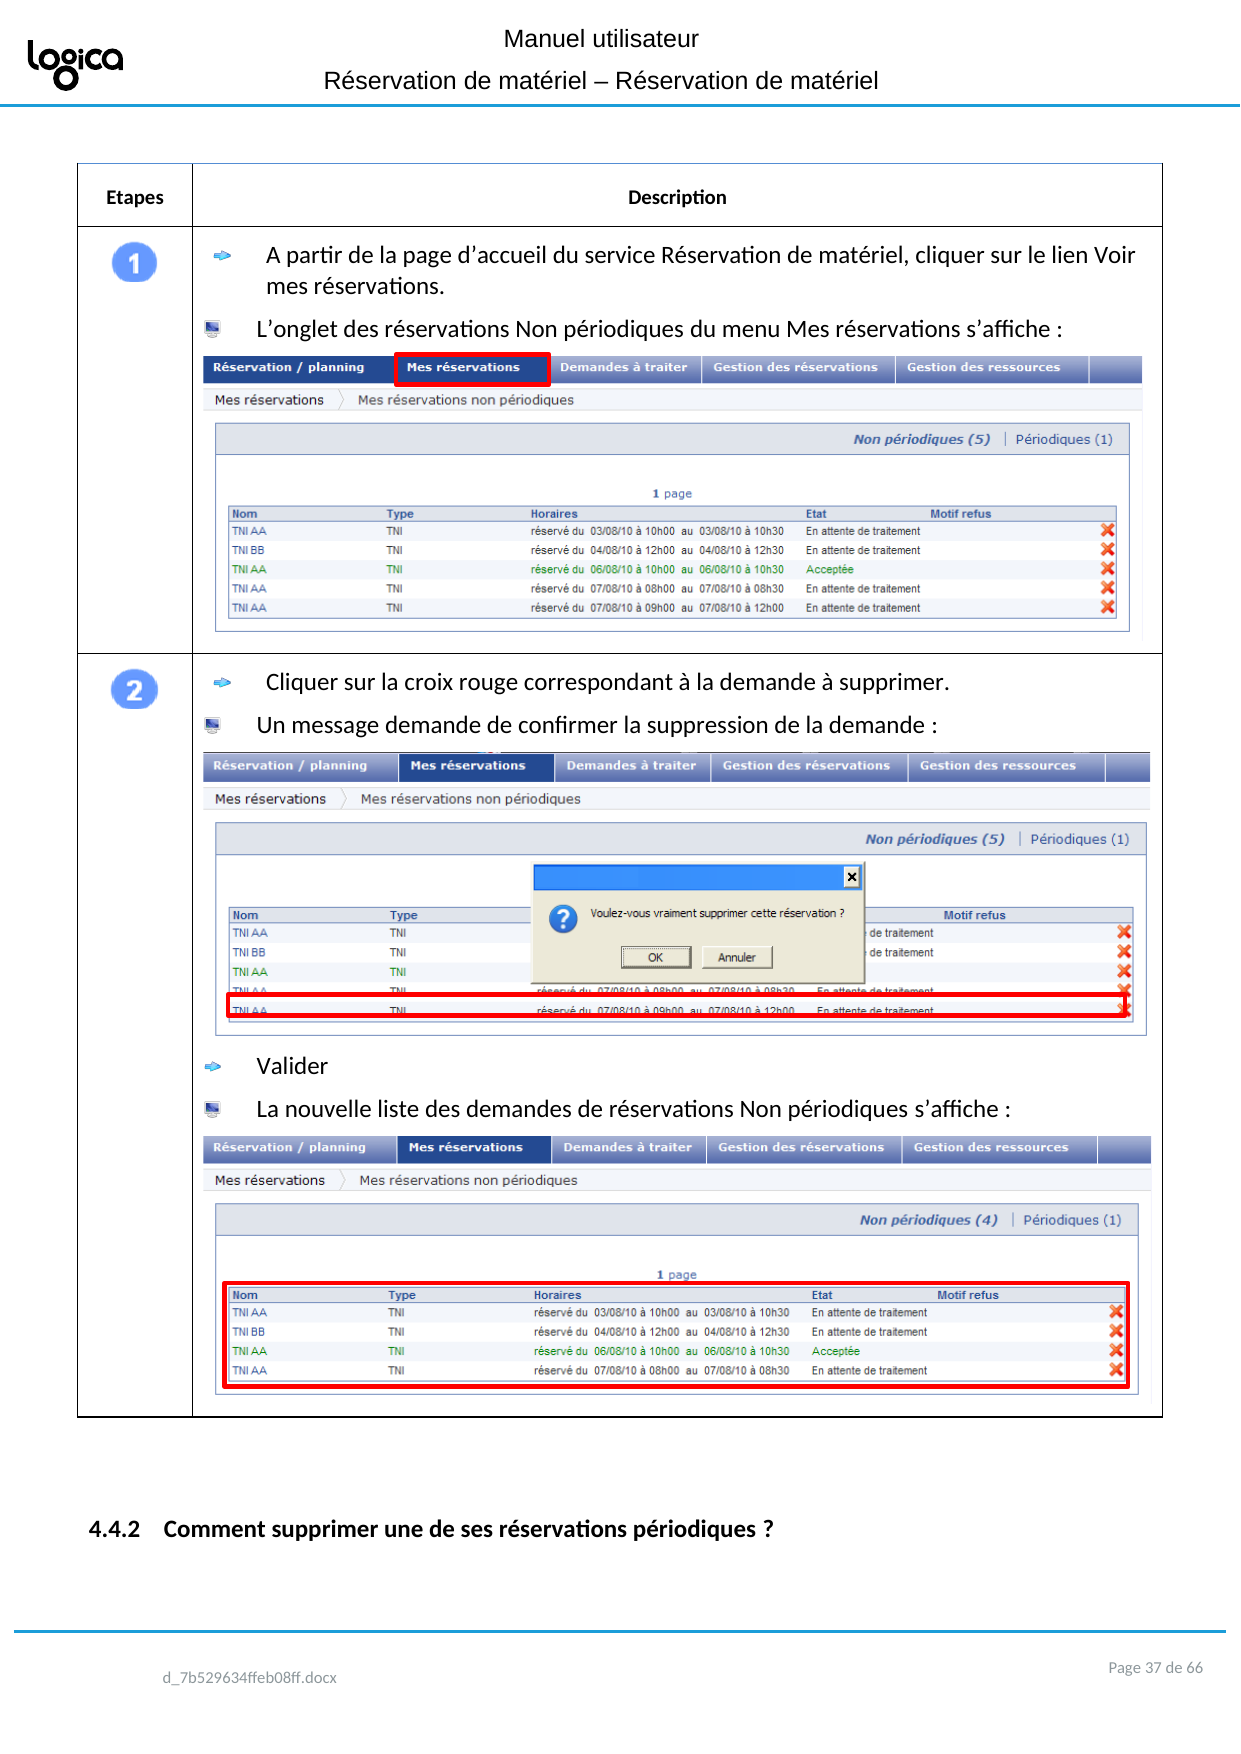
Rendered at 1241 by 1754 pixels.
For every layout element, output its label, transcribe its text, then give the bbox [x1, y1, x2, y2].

table_cell Cliquer sur la croix rouge correspondant à la demande à supprimer. Un message demande de confirmer la suppression de la demande : Valider La nouvelle liste des demandes de réservations Non périodiques s’affiche : [193, 654, 1162, 1416]
table_header Description [193, 164, 1162, 226]
picture [203, 356, 1143, 641]
picture [204, 717, 221, 734]
table_cell A partir de la page d’accueil du service Réservation de matériel, cliquer sur le lien Voir mes réservations. L’onglet des réservations Non périodiques du menu Mes réservations s’affiche : [193, 227, 1162, 653]
table_header Etapes [78, 164, 192, 226]
picture [213, 674, 231, 691]
subtitle Comment supprimer une de ses réservations périodiques ? [89, 1517, 1152, 1542]
picture [203, 752, 1151, 1038]
picture [213, 247, 231, 264]
picture [204, 1101, 221, 1118]
picture [398, 357, 547, 382]
picture [204, 320, 221, 338]
picture [203, 1136, 1152, 1404]
picture [109, 241, 161, 282]
picture [108, 668, 163, 709]
table_cell [78, 654, 192, 1416]
picture [204, 1058, 221, 1075]
table_cell [78, 227, 192, 653]
